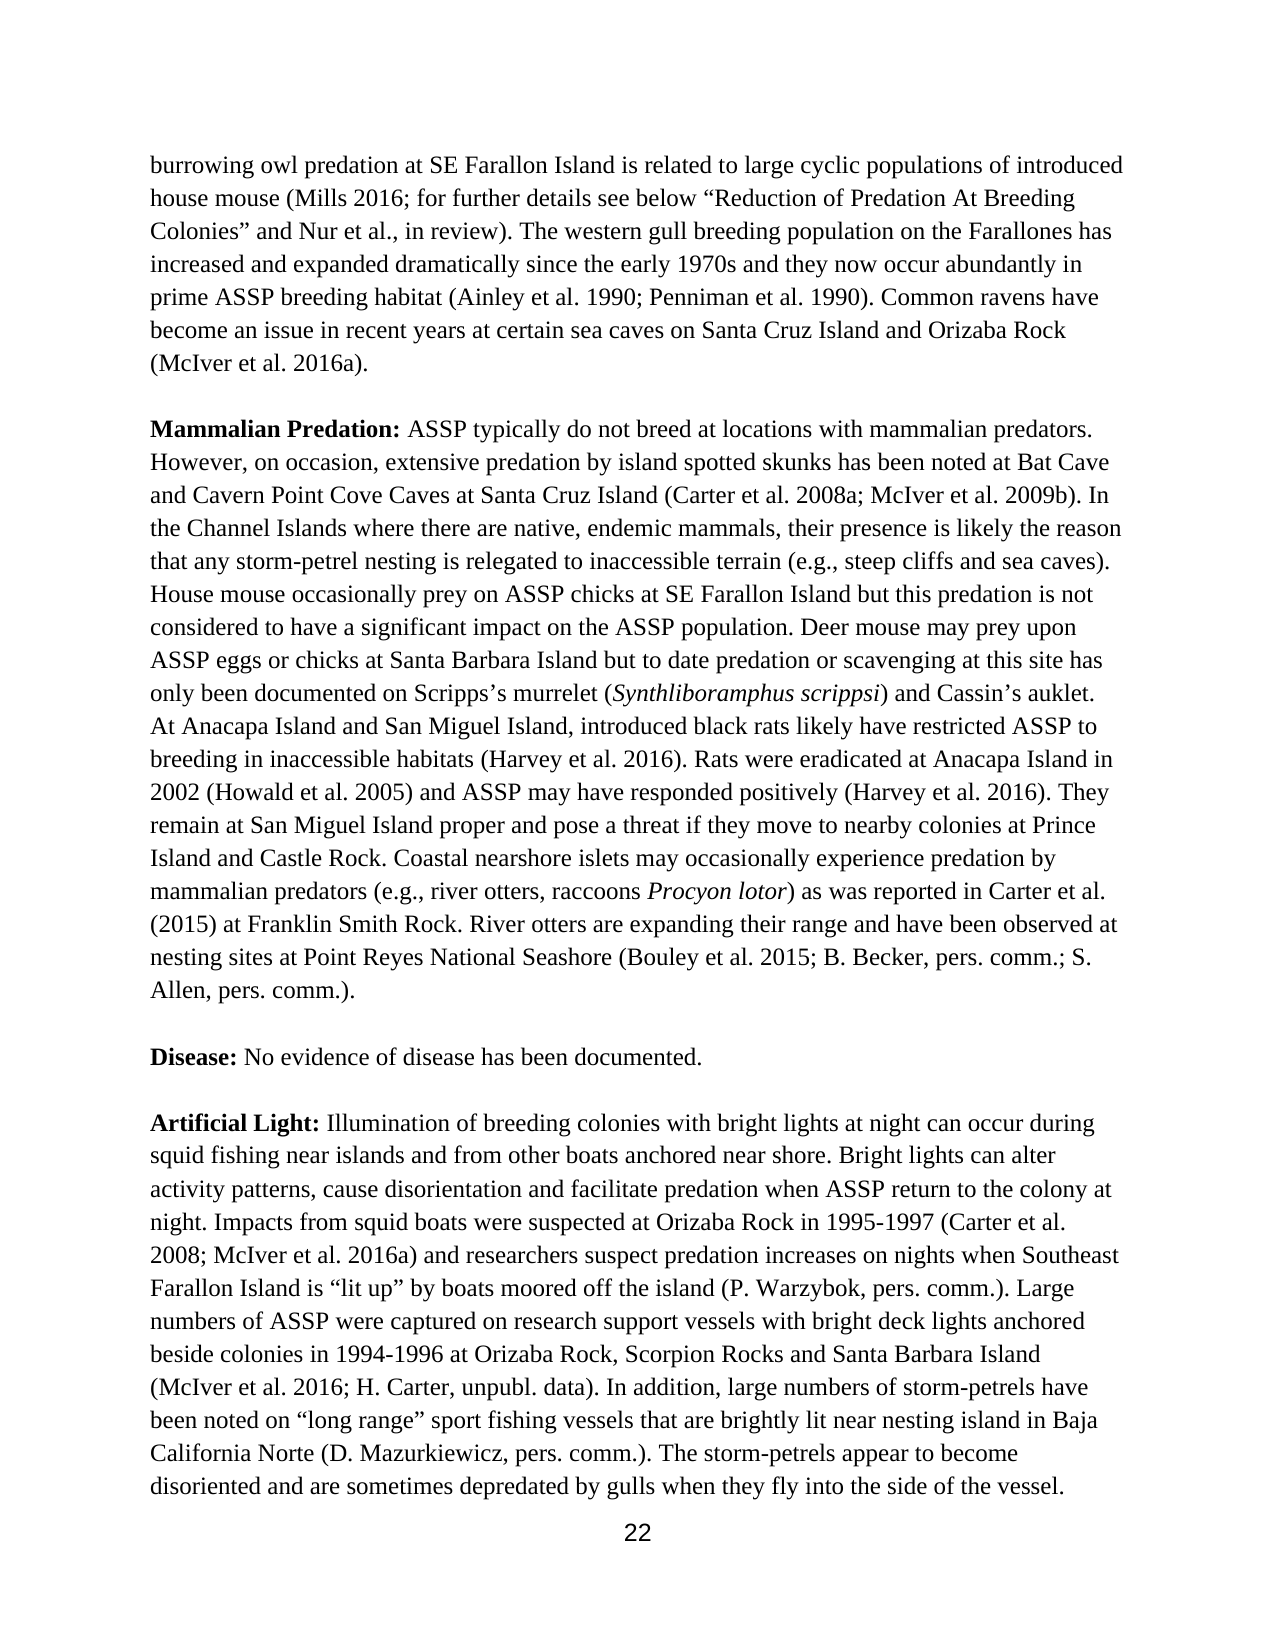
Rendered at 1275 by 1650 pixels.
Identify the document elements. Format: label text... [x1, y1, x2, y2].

text Mammalian Predation: ASSP typically do not breed at locations with mammalian predators. However, on occasion, extensive predation by island spotted skunks has been noted at Bat Cave and Cavern Point Cove Caves at Santa Cruz Island (Carter et al. 2008a; McIver et al. 2009b). In the Channel Islands where there are native, endemic mammals, their presence is likely the reason that any storm-petrel nesting is relegated to inaccessible terrain (e.g., steep cliffs and sea caves). House mouse occasionally prey on ASSP chicks at SE Farallon Island but this predation is not considered to have a significant impact on the ASSP population. Deer mouse may prey upon ASSP eggs or chicks at Santa Barbara Island but to date predation or scavenging at this site has only been documented on Scripps’s murrelet (Synthliboramphus scrippsi) and Cassin’s auklet. At Anacapa Island and San Miguel Island, introduced black rats likely have restricted ASSP to breeding in inaccessible habitats (Harvey et al. 2016). Rats were eradicated at Anacapa Island in 2002 (Howald et al. 2005) and ASSP may have responded positively (Harvey et al. 2016). They remain at San Miguel Island proper and pose a threat if they move to nearby colonies at Prince Island and Castle Rock. Coastal nearshore islets may occasionally experience predation by mammalian predators (e.g., river otters, raccoons Procyon lotor) as was reported in Carter et al. (2015) at Franklin Smith Rock. River otters are expanding their range and have been observed at nesting sites at Point Reyes National Seashore (Bouley et al. 2015; B. Becker, pers. comm.; S. Allen, pers. comm.). [150, 414, 1125, 1004]
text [150, 150, 1125, 377]
text Artificial Light: Illumination of breeding colonies with bright lights at night can occur during squid fishing near islands and from other boats anchored near shore. Bright lights can alter activity patterns, cause disorientation and facilitate predation when ASSP return to the colony at night. Impacts from squid boats were suspected at Orizaba Rock in 1995-1997 (Carter et al. 2008; McIver et al. 2016a) and researchers suspect predation increases on nights when Southeast Farallon Island is “lit up” by boats moored off the island (P. Warzybok, pers. comm.). Large numbers of ASSP were captured on research support vessels with bright deck lights anchored beside colonies in 1994-1996 at Orizaba Rock, Scorpion Rocks and Santa Barbara Island (McIver et al. 2016; H. Carter, unpubl. data). In addition, large numbers of storm-petrels have been noted on “long range” sport fishing vessels that are brightly lit near nesting island in Baja California Norte (D. Mazurkiewicz, pers. comm.). The storm-petrels appear to become disoriented and are sometimes depredated by gulls when they fly into the side of the vessel. [150, 1108, 1125, 1499]
text Disease: No evidence of disease has been documented. [150, 1042, 1125, 1070]
